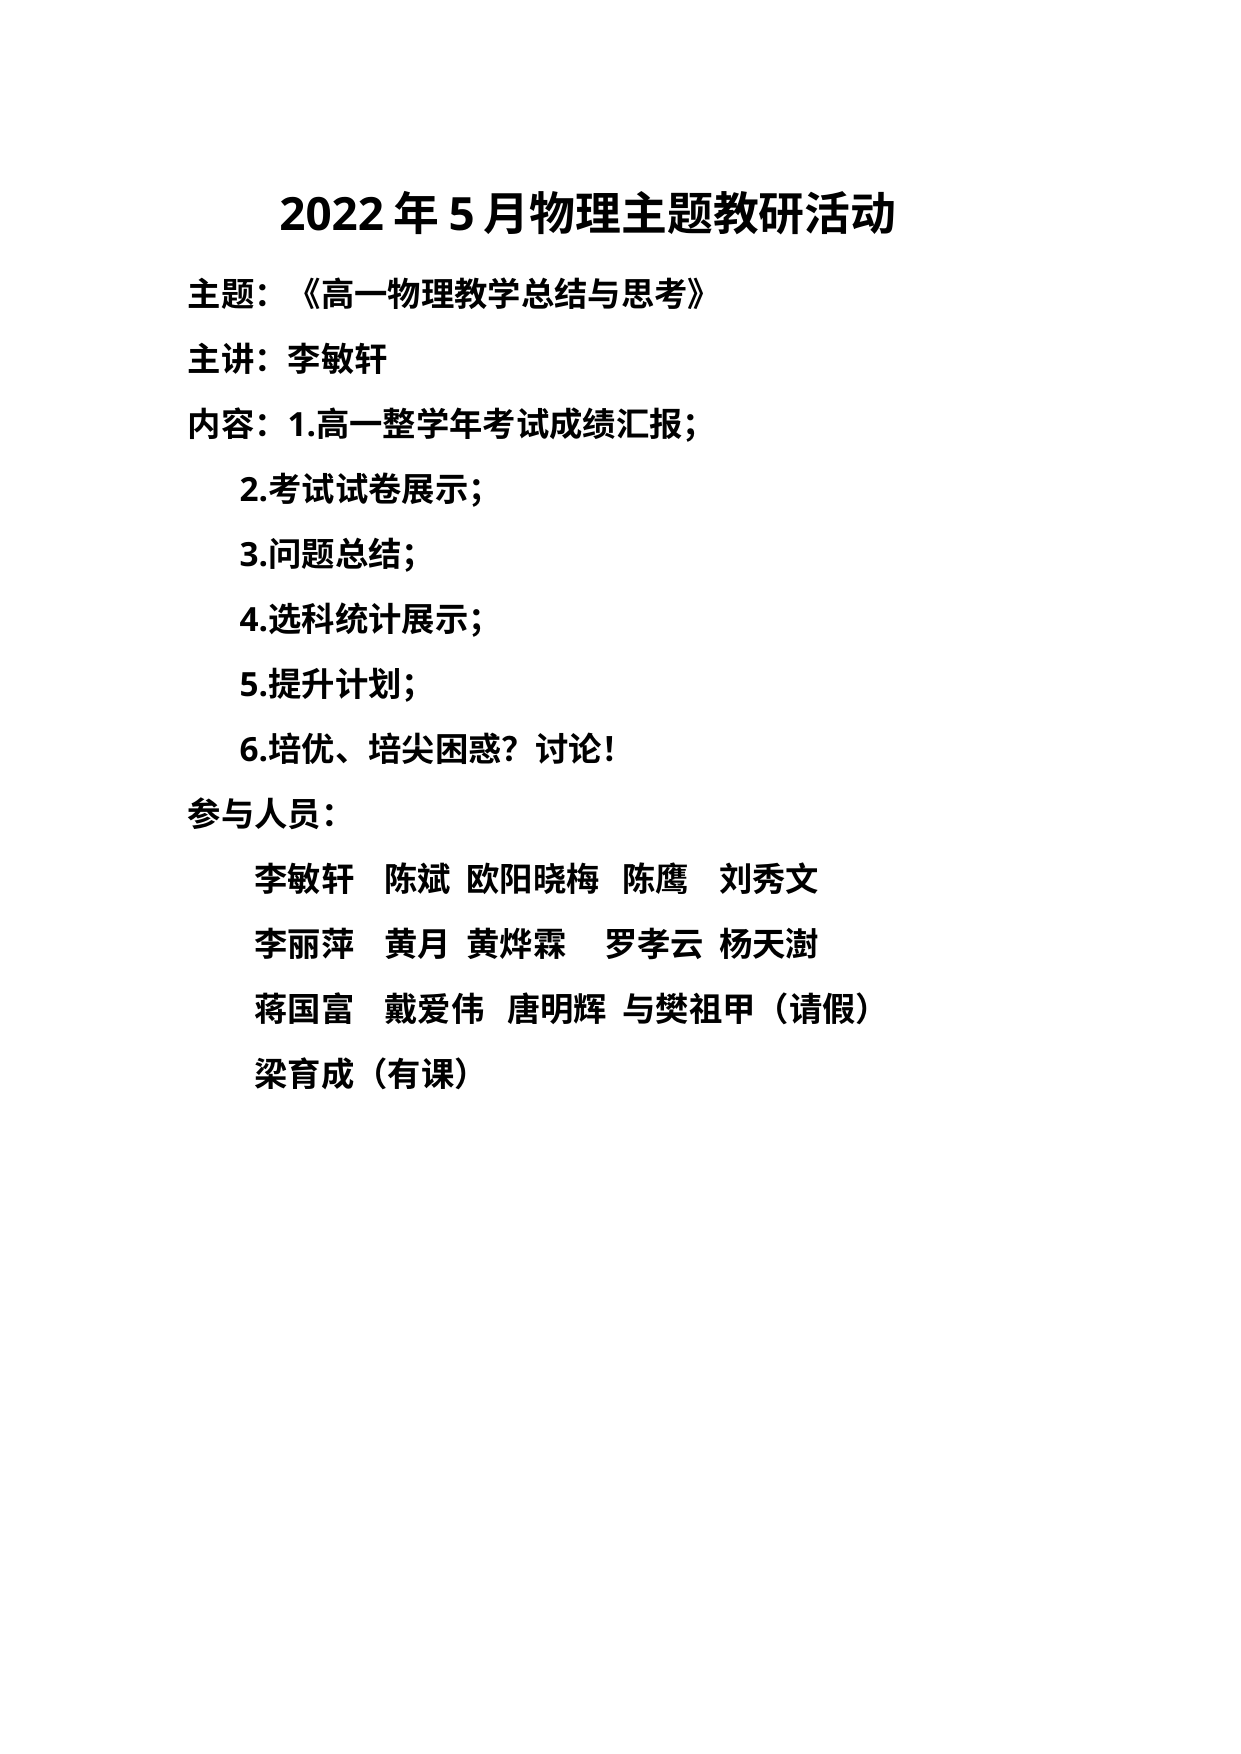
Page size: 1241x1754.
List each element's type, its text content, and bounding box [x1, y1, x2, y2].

text 李丽萍 黄月 黄烨霖 罗孝云 杨天澍 [187, 909, 1053, 974]
text 李敏轩 陈斌 欧阳晓梅 陈鹰 刘秀文 [187, 844, 1053, 909]
text 参与人员： [187, 779, 1053, 844]
text 主讲：李敏轩 [187, 324, 1053, 389]
text 梁育成（有课） [187, 1039, 1053, 1104]
text 6.培优、培尖困惑？讨论！ [187, 714, 1053, 779]
text 3.问题总结； [187, 519, 1053, 584]
text 内容：1.高一整学年考试成绩汇报； [187, 389, 1053, 454]
text 4.选科统计展示； [187, 584, 1053, 649]
text 主题：《高一物理教学总结与思考》 [187, 259, 1053, 324]
text 5.提升计划； [187, 649, 1053, 714]
text 2022年5月物理主题教研活动 [187, 162, 1053, 259]
text 蒋国富 戴爱伟 唐明辉 与樊祖甲（请假） [187, 974, 1053, 1039]
text 2.考试试卷展示； [187, 454, 1053, 519]
